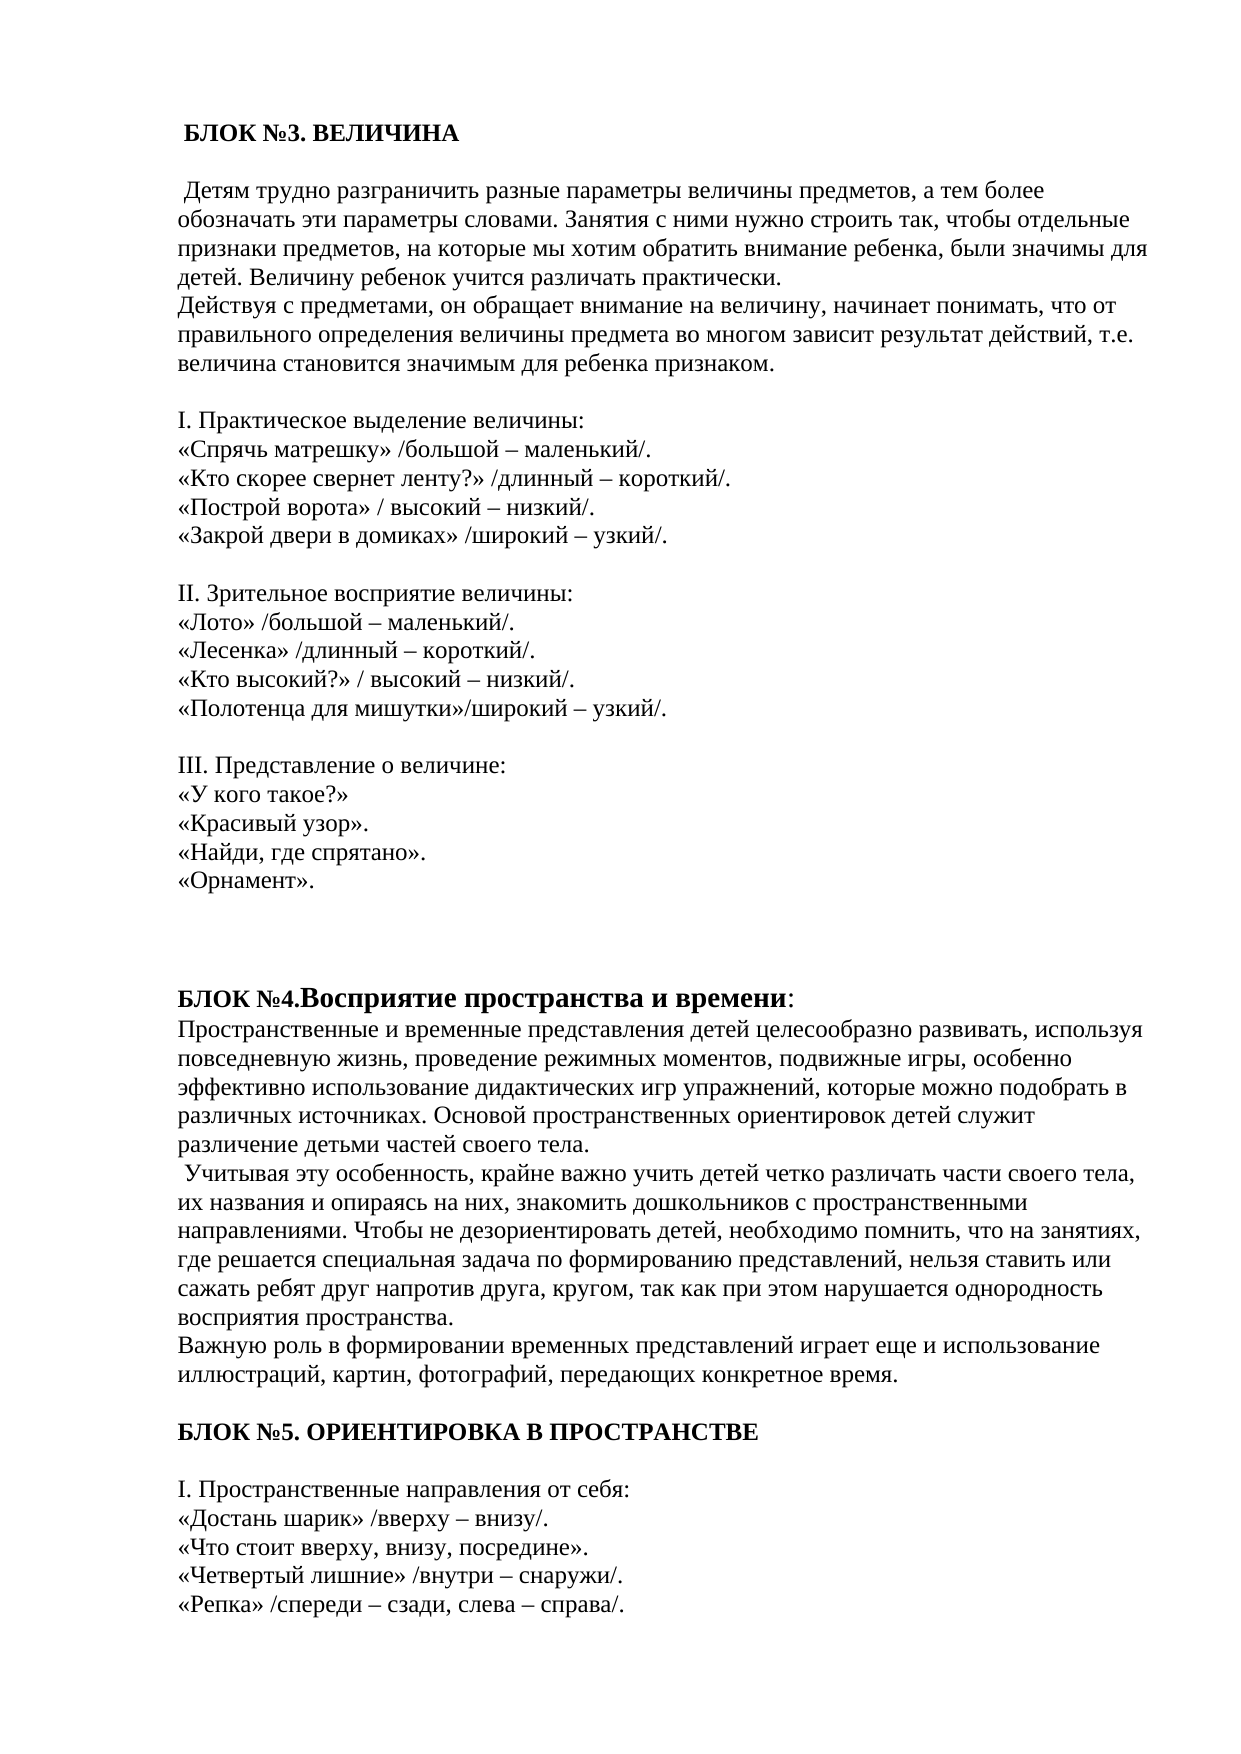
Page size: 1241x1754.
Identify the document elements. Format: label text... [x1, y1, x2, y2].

text «Что стоит вверху, внизу, посредине». [177, 1532, 1152, 1560]
text «У кого такое?» [177, 779, 1152, 808]
text БЛОК №5. ОРИЕНТИРОВКА В ПРОСТРАНСТВЕ [177, 1417, 1152, 1445]
text «Кто высокий?» / высокий – низкий/. [177, 664, 1152, 693]
text «Орнамент». [177, 866, 1152, 894]
text I. Практическое выделение величины: [177, 406, 1152, 434]
text «Репка» /спереди – сзади, слева – справа/. [177, 1589, 1152, 1618]
text «Спрячь матрешку» /большой – маленький/. [177, 434, 1152, 463]
text II. Зрительное восприятие величины: [177, 578, 1152, 607]
text БЛОК №3. ВЕЛИЧИНА [177, 118, 1152, 147]
text «Лото» /большой – маленький/. [177, 607, 1152, 636]
text «Полотенца для мишутки»/широкий – узкий/. [177, 693, 1152, 722]
text БЛОК №4.Восприятие пространства и времени: [177, 981, 1152, 1014]
text Детям трудно разграничить разные параметры величины предметов, а тем более обозначать эти параметры словами. Занятия с ними нужно строить так, чтобы отдельные признаки предметов, на которые мы хотим обратить внимание ребенка, были значимы для детей. Величину ребенок учится различать практически. [177, 176, 1152, 291]
text «Достань шарик» /вверху – внизу/. [177, 1503, 1152, 1532]
text Учитывая эту особенность, крайне важно учить детей четко различать части своего тела, их названия и опираясь на них, знакомить дошкольников с пространственными направлениями. Чтобы не дезориентировать детей, необходимо помнить, что на занятиях, где решается специальная задача по формированию представлений, нельзя ставить или сажать ребят друг напротив друга, кругом, так как при этом нарушается однородность восприятия пространства. [177, 1158, 1152, 1330]
text Пространственные и временные представления детей целесообразно развивать, используя повседневную жизнь, проведение режимных моментов, подвижные игры, особенно эффективно использование дидактических игр упражнений, которые можно подобрать в различных источниках. Основой пространственных ориентировок детей служит различение детьми частей своего тела. [177, 1014, 1152, 1158]
text Действуя с предметами, он обращает внимание на величину, начинает понимать, что от правильного определения величины предмета во многом зависит результат действий, т.е. величина становится значимым для ребенка признаком. [177, 291, 1152, 377]
text «Красивый узор». [177, 808, 1152, 837]
text «Найди, где спрятано». [177, 837, 1152, 866]
text Важную роль в формировании временных представлений играет еще и использование иллюстраций, картин, фотографий, передающих конкретное время. [177, 1330, 1152, 1388]
text «Кто скорее свернет ленту?» /длинный – короткий/. [177, 463, 1152, 492]
text I. Пространственные направления от себя: [177, 1474, 1152, 1503]
text III. Представление о величине: [177, 751, 1152, 779]
text «Четвертый лишние» /внутри – снаружи/. [177, 1560, 1152, 1589]
text «Построй ворота» / высокий – низкий/. [177, 492, 1152, 521]
text «Лесенка» /длинный – короткий/. [177, 636, 1152, 664]
text «Закрой двери в домиках» /широкий – узкий/. [177, 521, 1152, 549]
